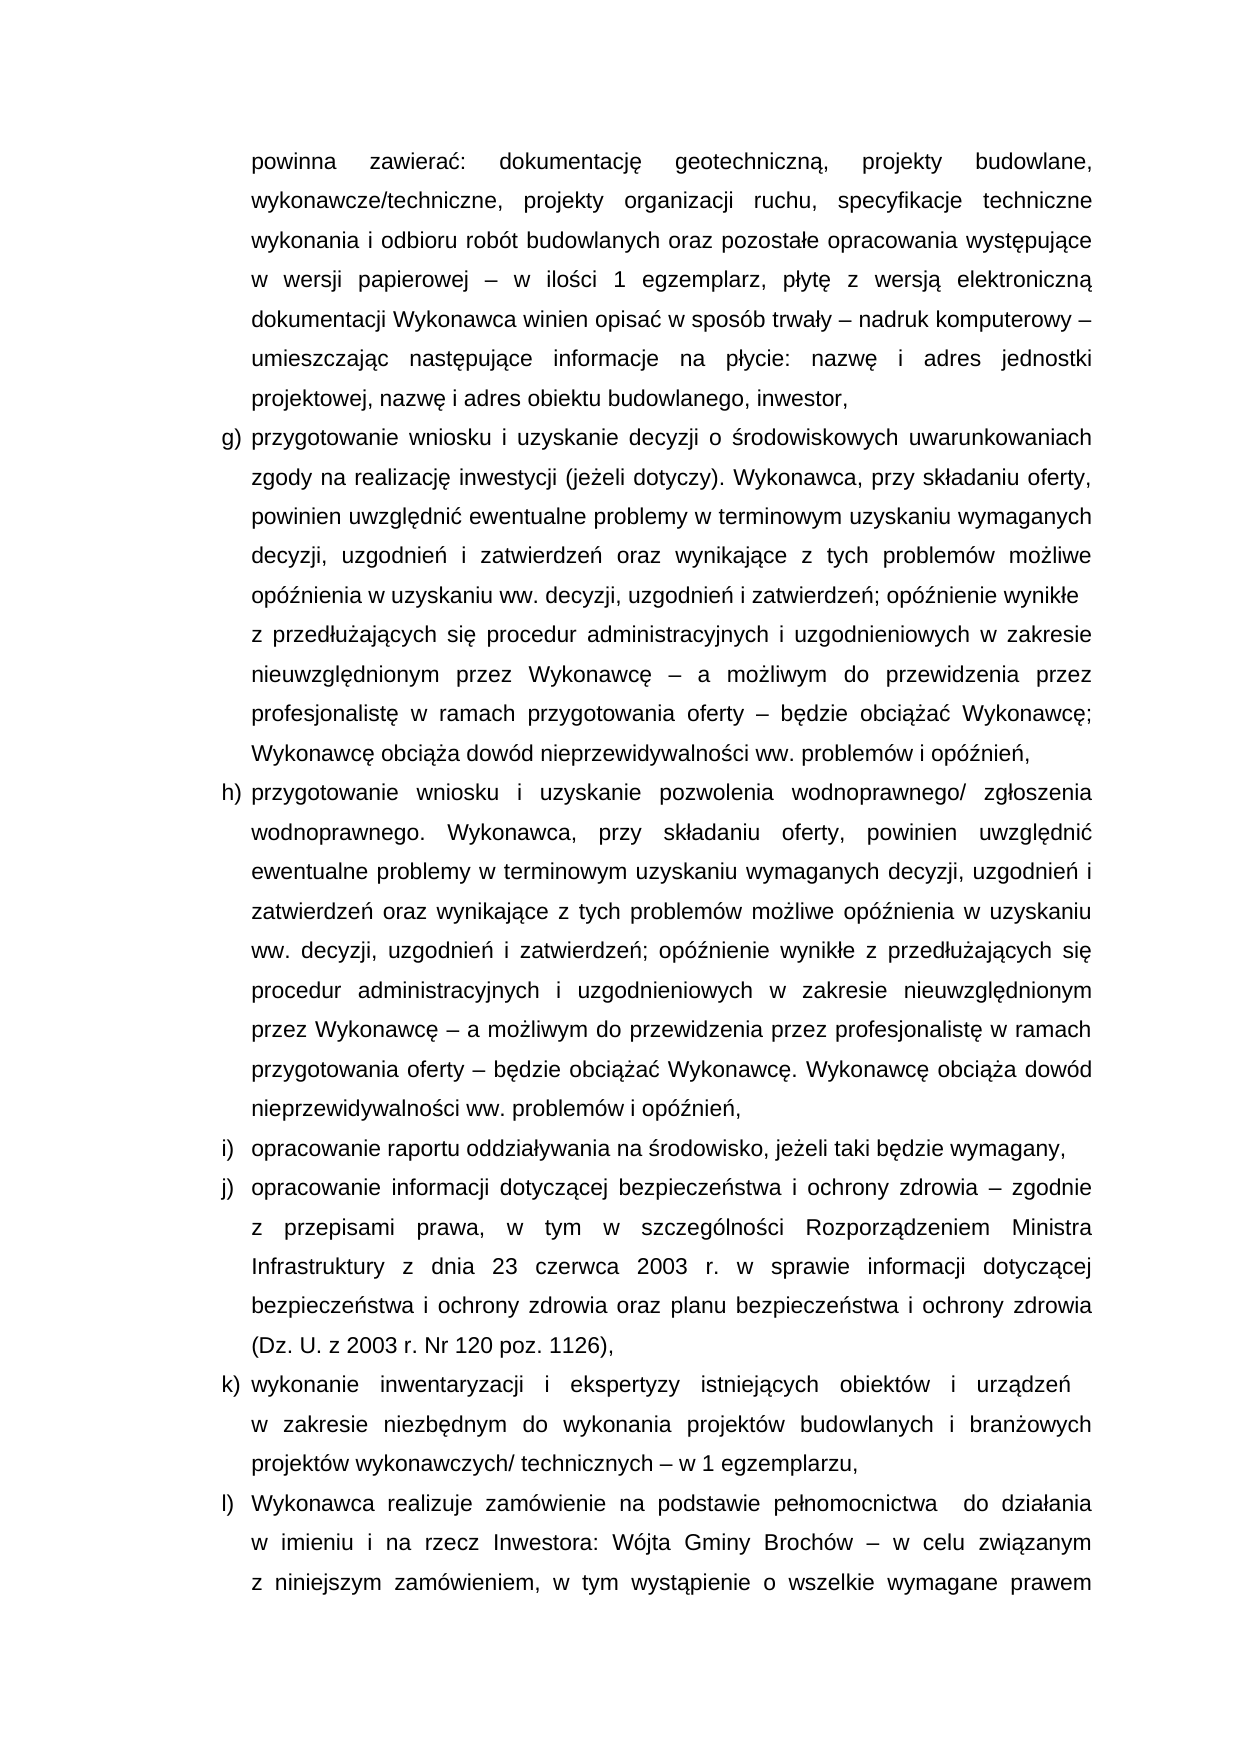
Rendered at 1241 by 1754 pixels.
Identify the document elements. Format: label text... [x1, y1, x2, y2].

list wykonanie inwentaryzacji i ekspertyzy istniejących obiektów i urządzeń w zakresie niezbędnym do wykonania projektów budowlanych i branżowych projektów wykonawczych/ technicznych – w 1 egzemplarzu, [221, 1371, 1093, 1477]
list opracowanie raportu oddziaływania na środowisko, jeżeli taki będzie wymagany, [221, 1134, 1093, 1161]
list przygotowanie wniosku i uzyskanie pozwolenia wodnoprawnego/ zgłoszenia wodnoprawnego. Wykonawca, przy składaniu oferty, powinien uwzględnić ewentualne problemy w terminowym uzyskaniu wymaganych decyzji, uzgodnień i zatwierdzeń oraz wynikające z tych problemów możliwe opóźnienia w uzyskaniu ww. decyzji, uzgodnień i zatwierdzeń; opóźnienie wynikłe z przedłużających się procedur administracyjnych i uzgodnieniowych w zakresie nieuwzględnionym przez Wykonawcę – a możliwym do przewidzenia przez profesjonalistę w ramach przygotowania oferty – będzie obciążać Wykonawcę. Wykonawcę obciąża dowód nieprzewidywalności ww. problemów i opóźnień, [221, 779, 1093, 1121]
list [221, 1490, 1093, 1595]
list przygotowanie wniosku i uzyskanie decyzji o środowiskowych uwarunkowaniach zgody na realizację inwestycji (jeżeli dotyczy). Wykonawca, przy składaniu oferty, powinien uwzględnić ewentualne problemy w terminowym uzyskaniu wymaganych decyzji, uzgodnień i zatwierdzeń oraz wynikające z tych problemów możliwe opóźnienia w uzyskaniu ww. decyzji, uzgodnień i zatwierdzeń; opóźnienie wynikłe z przedłużających się procedur administracyjnych i uzgodnieniowych w zakresie nieuwzględnionym przez Wykonawcę – a możliwym do przewidzenia przez profesjonalistę w ramach przygotowania oferty – będzie obciążać Wykonawcę; Wykonawcę obciąża dowód nieprzewidywalności ww. problemów i opóźnień, [221, 424, 1093, 766]
list opracowanie informacji dotyczącej bezpieczeństwa i ochrony zdrowia – zgodnie z przepisami prawa, w tym w szczególności Rozporządzeniem Ministra Infrastruktury z dnia 23 czerwca 2003 r. w sprawie informacji dotyczącej bezpieczeństwa i ochrony zdrowia oraz planu bezpieczeństwa i ochrony zdrowia (Dz. U. z 2003 r. Nr 120 poz. 1126), [221, 1174, 1093, 1358]
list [221, 148, 1093, 411]
